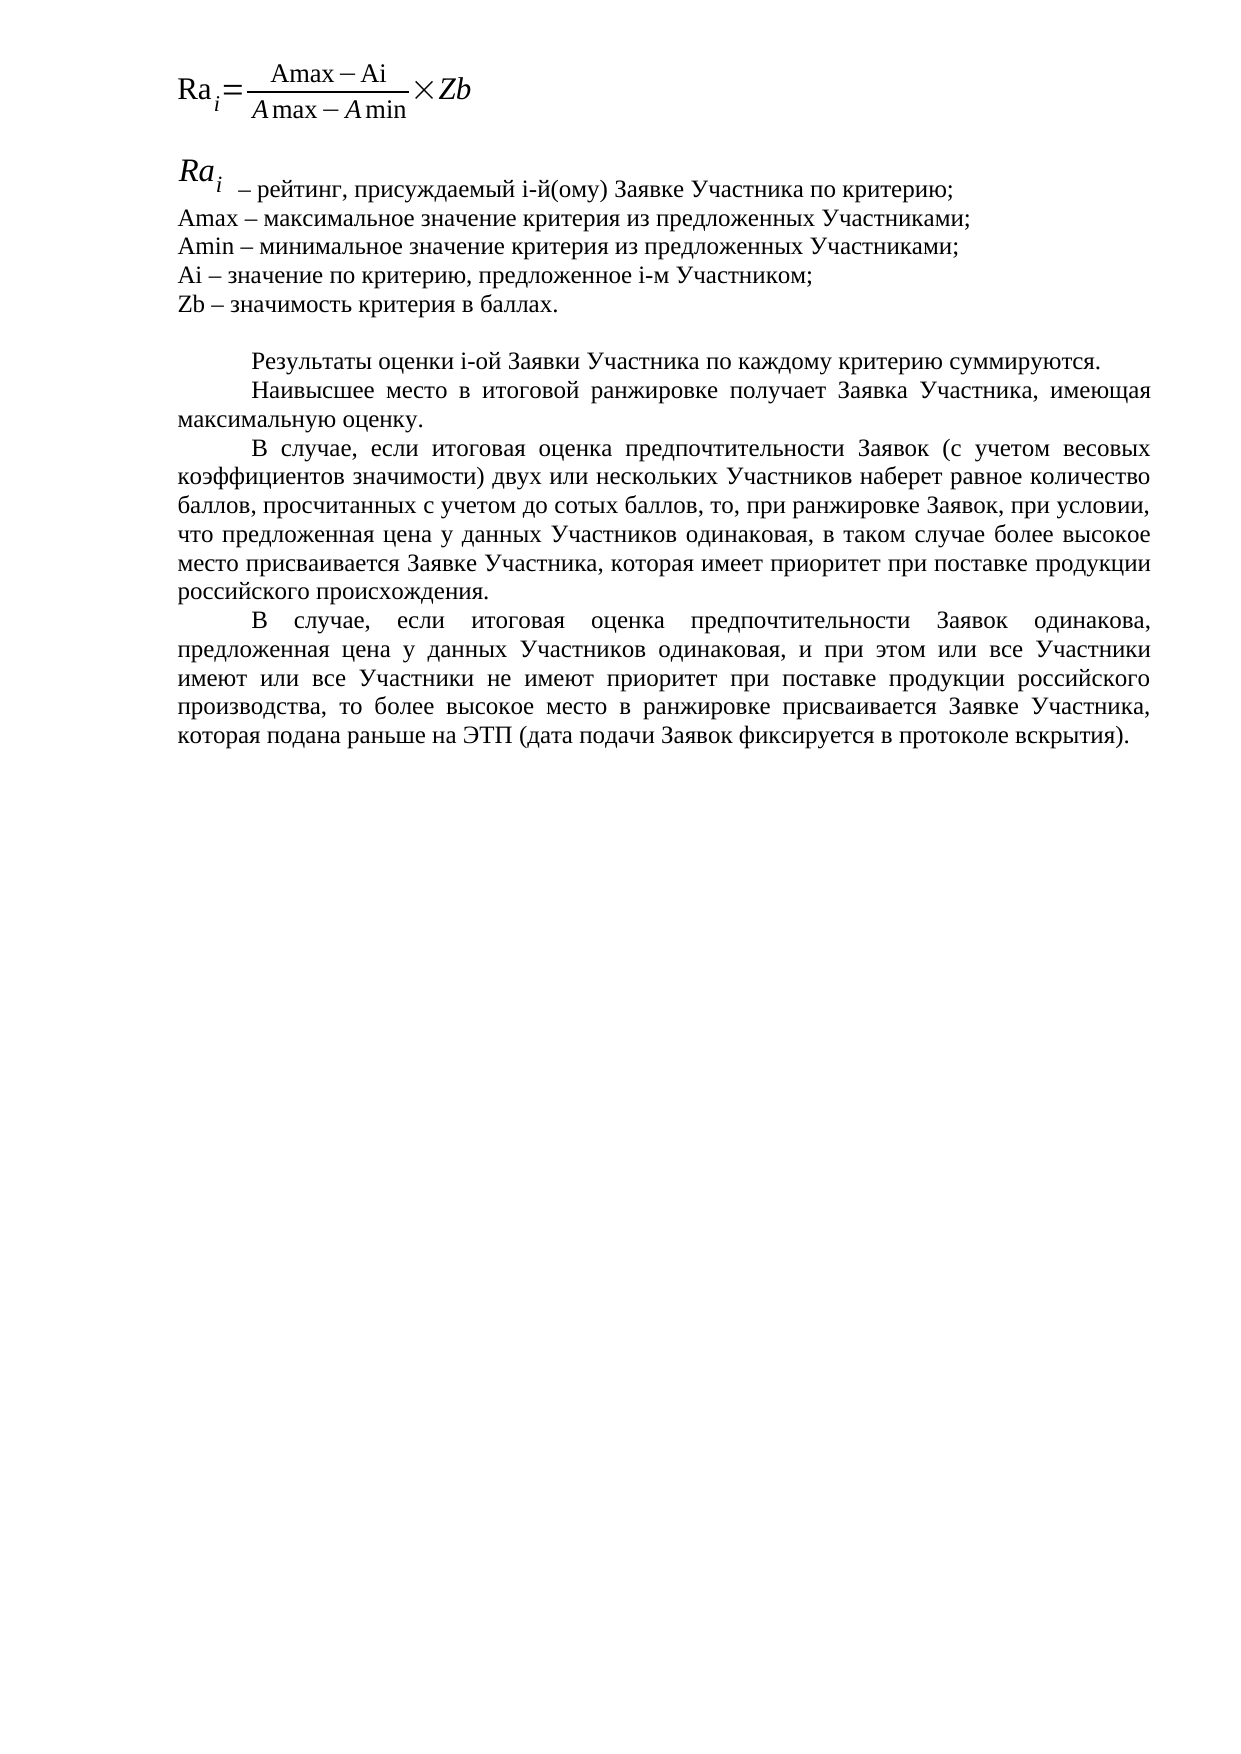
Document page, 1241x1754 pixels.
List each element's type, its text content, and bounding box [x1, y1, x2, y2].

text Zb – значимость критерия в баллах. [177, 289, 1152, 318]
text Ai – значение по критерию, предложенное i-м Участником; [177, 260, 1152, 289]
text В случае, если итоговая оценка предпочтительности Заявок (с учетом весовых коэффициентов значимости) двух или нескольких Участников наберет равное количество баллов, просчитанных с учетом до сотых баллов, то, при ранжировке Заявок, при условии, что предложенная цена у данных Участников одинаковая, в таком случае более высокое место присваивается Заявке Участника, которая имеет приоритет при поставке продукции российского происхождения. [177, 433, 1152, 605]
text Amin – минимальное значение критерия из предложенных Участниками; [177, 231, 1152, 260]
text В случае, если итоговая оценка предпочтительности Заявок одинакова, предложенная цена у данных Участников одинаковая, и при этом или все Участники имеют или все Участники не имеют приоритет при поставке продукции российского производства, то более высокое место в ранжировке присваивается Заявке Участника, которая подана раньше на ЭТП (дата подачи Заявок фиксируется в протоколе вскрытия). [177, 605, 1152, 749]
text – рейтинг, присуждаемый i-й(ому) Заявке Участника по критерию; [177, 152, 1152, 203]
text Наивысшее место в итоговой ранжировке получает Заявка Участника, имеющая максимальную оценку. [177, 375, 1152, 433]
text Результаты оценки i-ой Заявки Участника по каждому критерию суммируются. [177, 346, 1152, 375]
text Amax – максимальное значение критерия из предложенных Участниками; [177, 203, 1152, 231]
